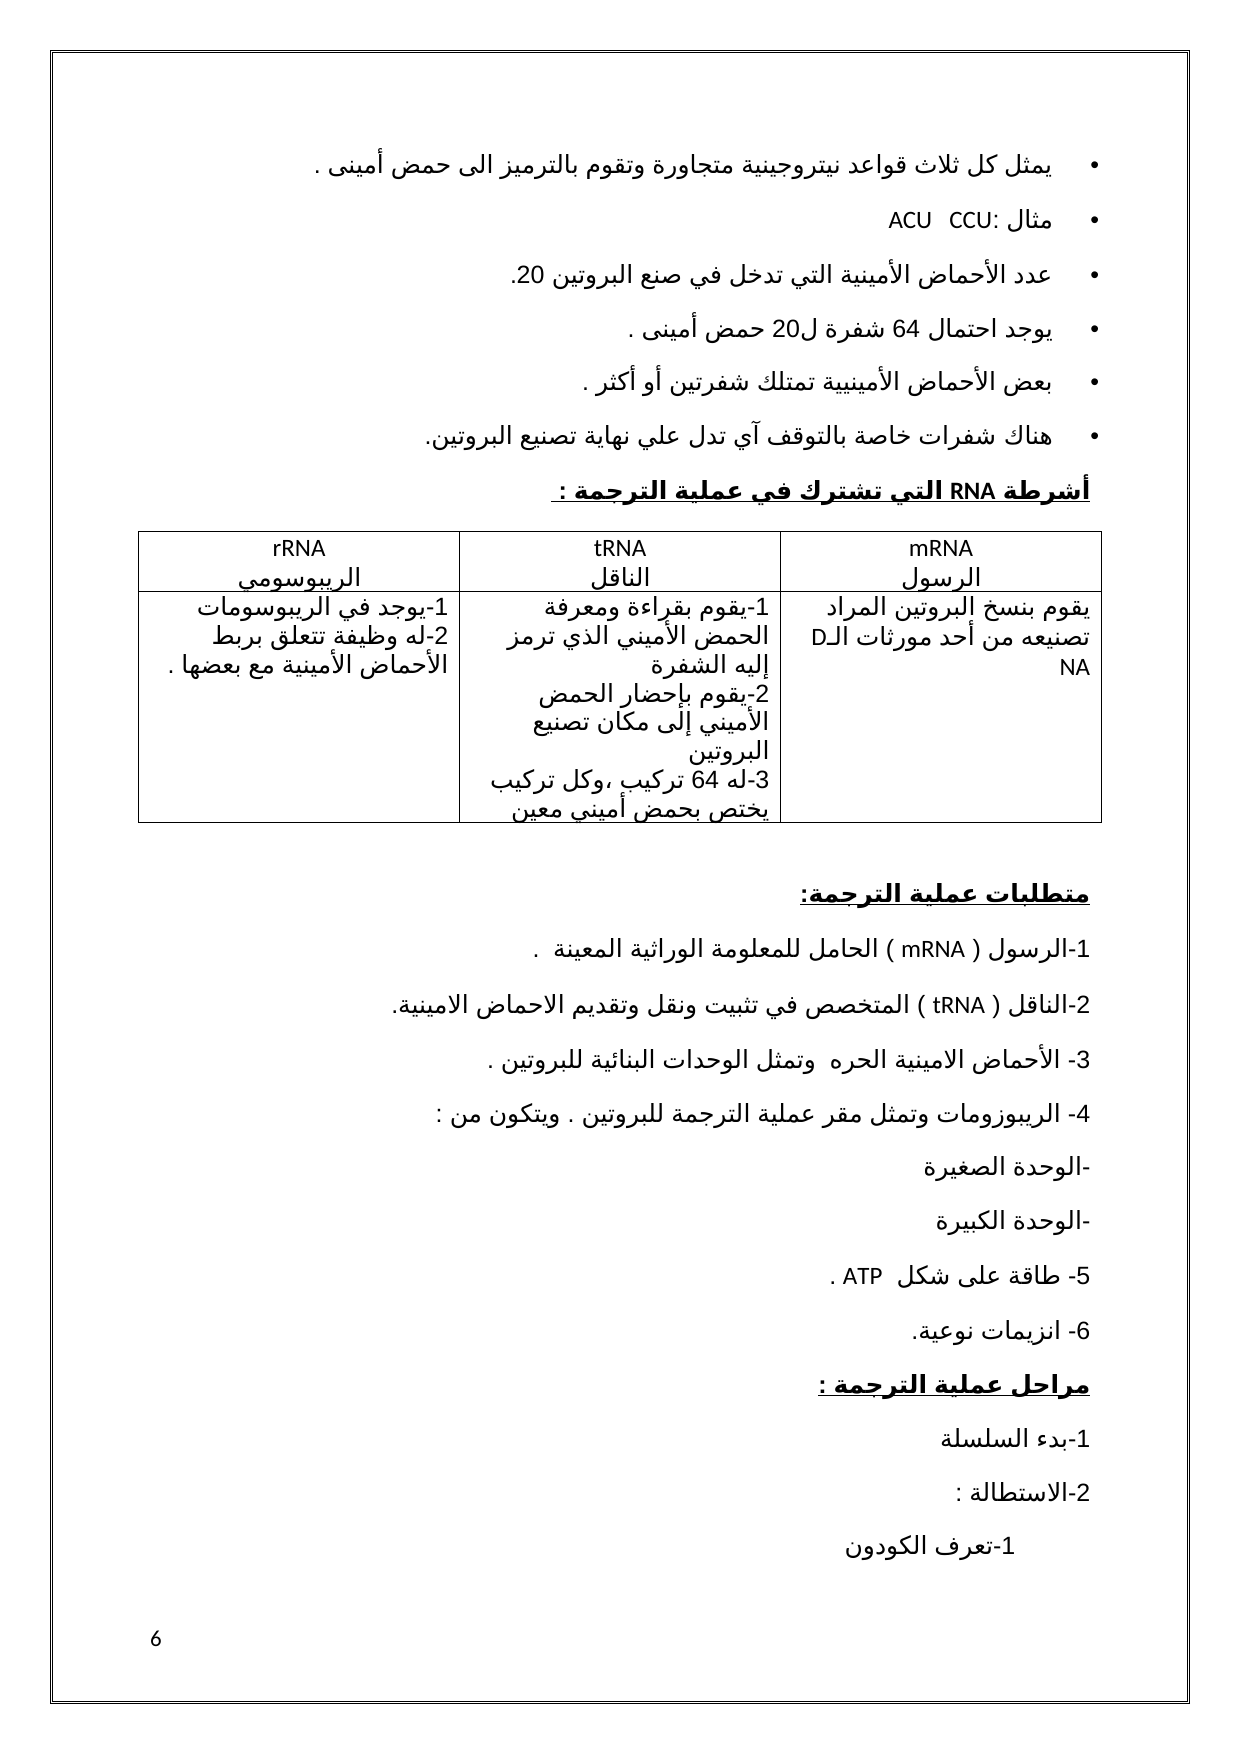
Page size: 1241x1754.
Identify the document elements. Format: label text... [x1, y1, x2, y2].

table_cell 1-يوجد في الريبوسومات 2-له وظيفة تتعلق بربط الأحماض الأمينية مع بعضها . [139, 592, 459, 822]
text متطلبات عملية الترجمة: [150, 879, 1090, 908]
text 1-تعرف الكودون [150, 1531, 1090, 1560]
list مثال :ACU CCU [150, 204, 1090, 234]
text أشرطة RNA التي تشترك في عملية الترجمة : [150, 475, 1090, 506]
table_header mRNA الرسول [781, 532, 1101, 591]
list عدد الأحماض الأمينية التي تدخل في صنع البروتين 20. [150, 260, 1090, 288]
text 2-الناقل ( tRNA ) المتخصص في تثبيت ونقل وتقديم الاحماض الامينية. [150, 989, 1090, 1019]
list بعض الأحماض الأمينيية تمتلك شفرتين أو أكثر . [150, 367, 1090, 396]
table_cell يقوم بنسخ البروتين المراد تصنيعه من أحد مورثات الـDNA [781, 592, 1101, 822]
text 6- انزيمات نوعية. [150, 1316, 1090, 1345]
table_header rRNA الريبوسومي [139, 532, 459, 591]
text 1-الرسول ( mRNA ) الحامل للمعلومة الوراثية المعينة . [150, 933, 1090, 963]
text 2-الاستطالة : [150, 1477, 1090, 1506]
text 5- طاقة على شكل ATP . [150, 1260, 1090, 1291]
list يوجد احتمال 64 شفرة ل20 حمض أمينى . [150, 313, 1090, 342]
text 3- الأحماض الامينية الحره وتمثل الوحدات البنائية للبروتين . [150, 1045, 1090, 1073]
text -الوحدة الصغيرة [150, 1152, 1090, 1181]
text 1-بدء السلسلة [150, 1424, 1090, 1452]
text مراحل عملية الترجمة : [150, 1370, 1090, 1398]
table_header tRNA الناقل [460, 532, 780, 591]
table_cell 1-يقوم بقراءة ومعرفة الحمض الأميني الذي ترمز إليه الشفرة 2-يقوم بإحضار الحمض الأميني إلى مكان تصنيع البروتين 3-له 64 تركيب ،وكل تركيب يختص بحمض أميني معين [460, 592, 780, 822]
list هناك شفرات خاصة بالتوقف آي تدل علي نهاية تصنيع البروتين. [150, 421, 1090, 450]
list يمثل كل ثلاث قواعد نيتروجينية متجاورة وتقوم بالترميز الى حمض أمينى . [150, 150, 1090, 179]
text -الوحدة الكبيرة [150, 1206, 1090, 1235]
text 4- الريبوزومات وتمثل مقر عملية الترجمة للبروتين . ويتكون من : [150, 1098, 1090, 1127]
